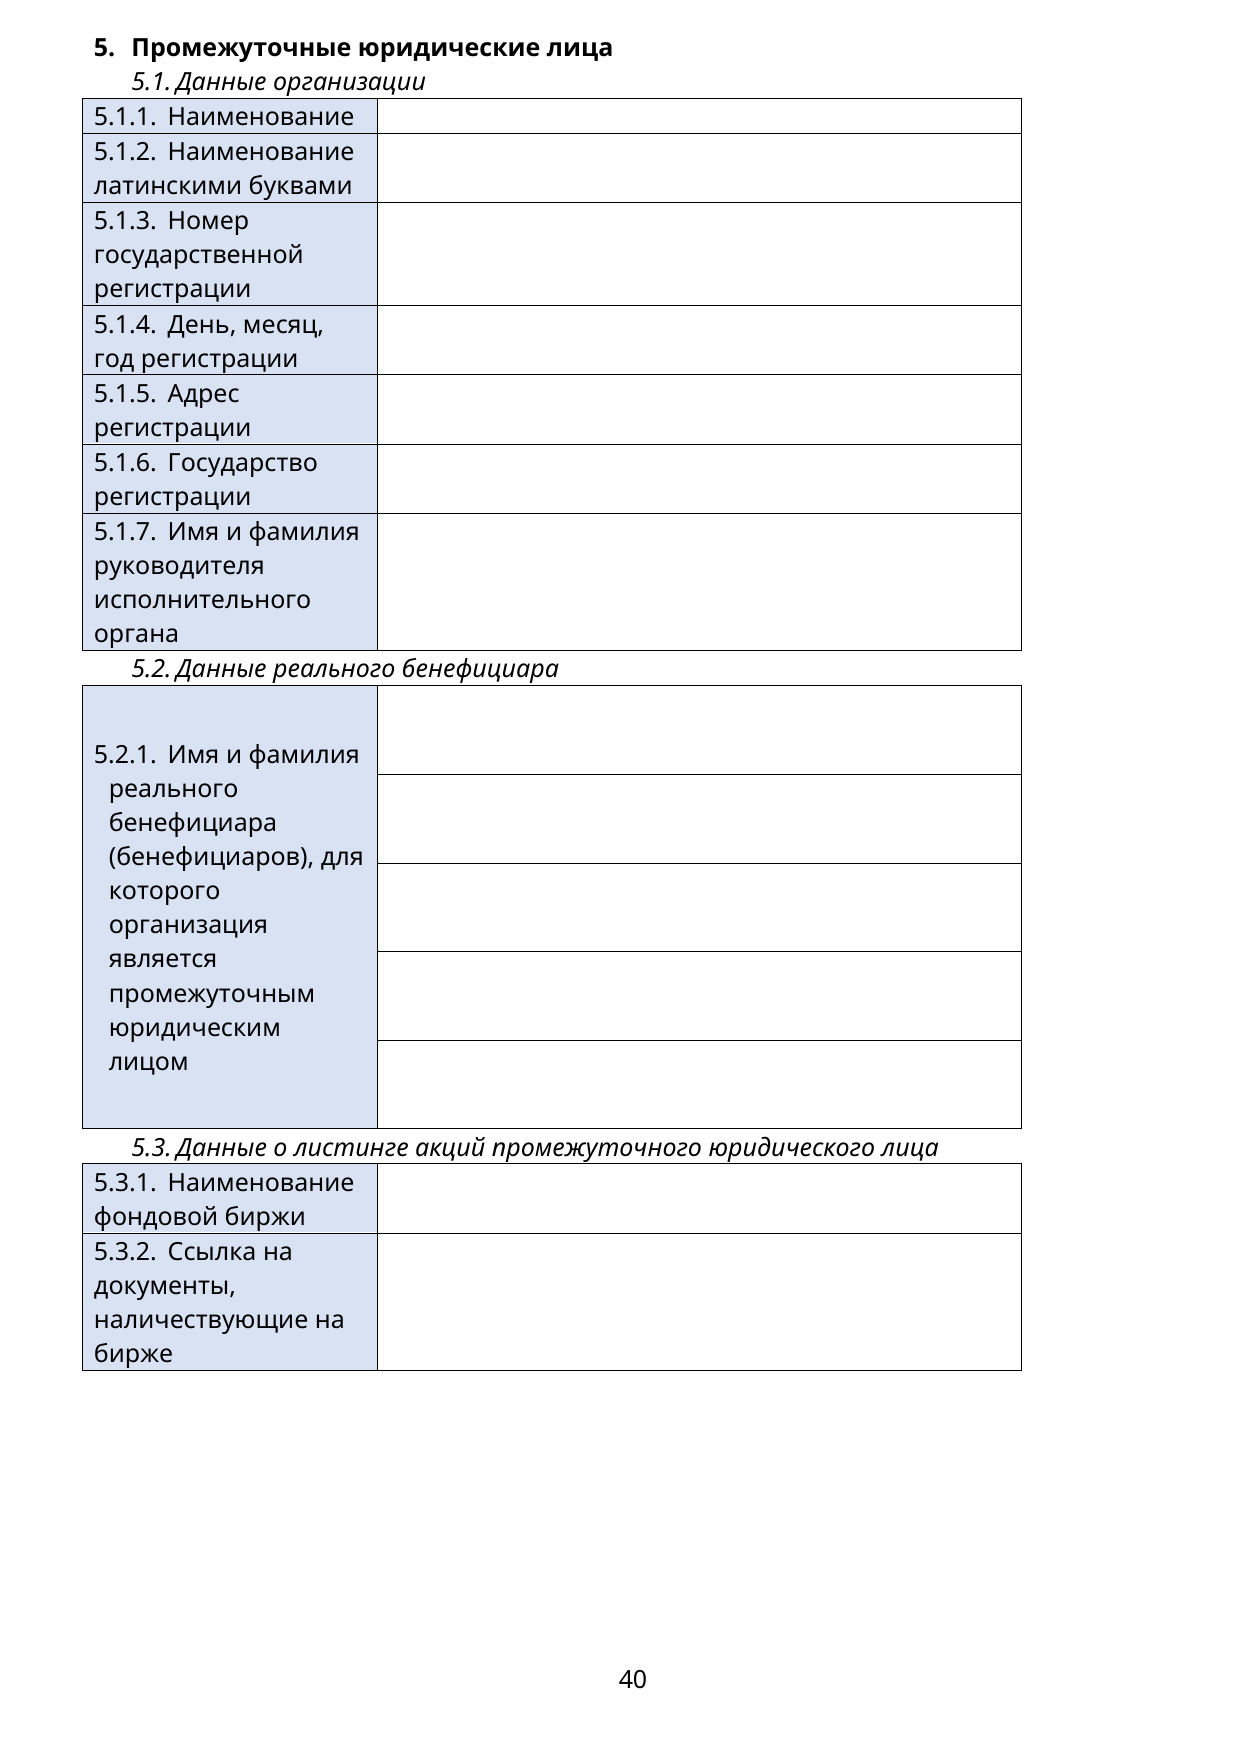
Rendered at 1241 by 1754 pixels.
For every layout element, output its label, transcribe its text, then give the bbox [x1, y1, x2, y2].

table_cell [378, 1041, 1021, 1128]
table_header Наименование фондовой биржи [83, 1164, 377, 1232]
table_cell [378, 952, 1021, 1039]
table_cell Номер государственной регистрации [83, 203, 377, 305]
table_cell Наименование латинскими буквами [83, 134, 377, 202]
table_cell [378, 203, 1021, 305]
table_cell День, месяц, год регистрации [83, 306, 377, 374]
table_cell [378, 306, 1021, 374]
table_cell Ссылка на документы, наличествующие на бирже [83, 1234, 377, 1370]
list Данные организации [131, 64, 1172, 98]
table_cell Адрес регистрации [83, 375, 377, 443]
table_cell [378, 134, 1021, 202]
table_cell Имя и фамилия руководителя исполнительного органа [83, 514, 377, 650]
list Данные о листинге акций промежуточного юридического лица [131, 1129, 1172, 1163]
list Данные реального бенефициара [131, 651, 1172, 685]
table_cell [378, 445, 1021, 513]
table_cell [378, 375, 1021, 443]
table_cell [378, 514, 1021, 650]
table_header Наименование [83, 99, 377, 133]
table_cell [378, 864, 1021, 951]
table_header [378, 99, 1021, 133]
table_cell Государство регистрации [83, 445, 377, 513]
table_header [378, 1164, 1021, 1232]
table_header Имя и фамилия реального бенефициара (бенефициаров), для которого организация является промежуточным юридическим лицом [83, 686, 377, 1128]
table_header [378, 686, 1021, 774]
table_cell [378, 775, 1021, 862]
table_cell [378, 1234, 1021, 1370]
list Промежуточные юридические лица [94, 29, 1172, 64]
